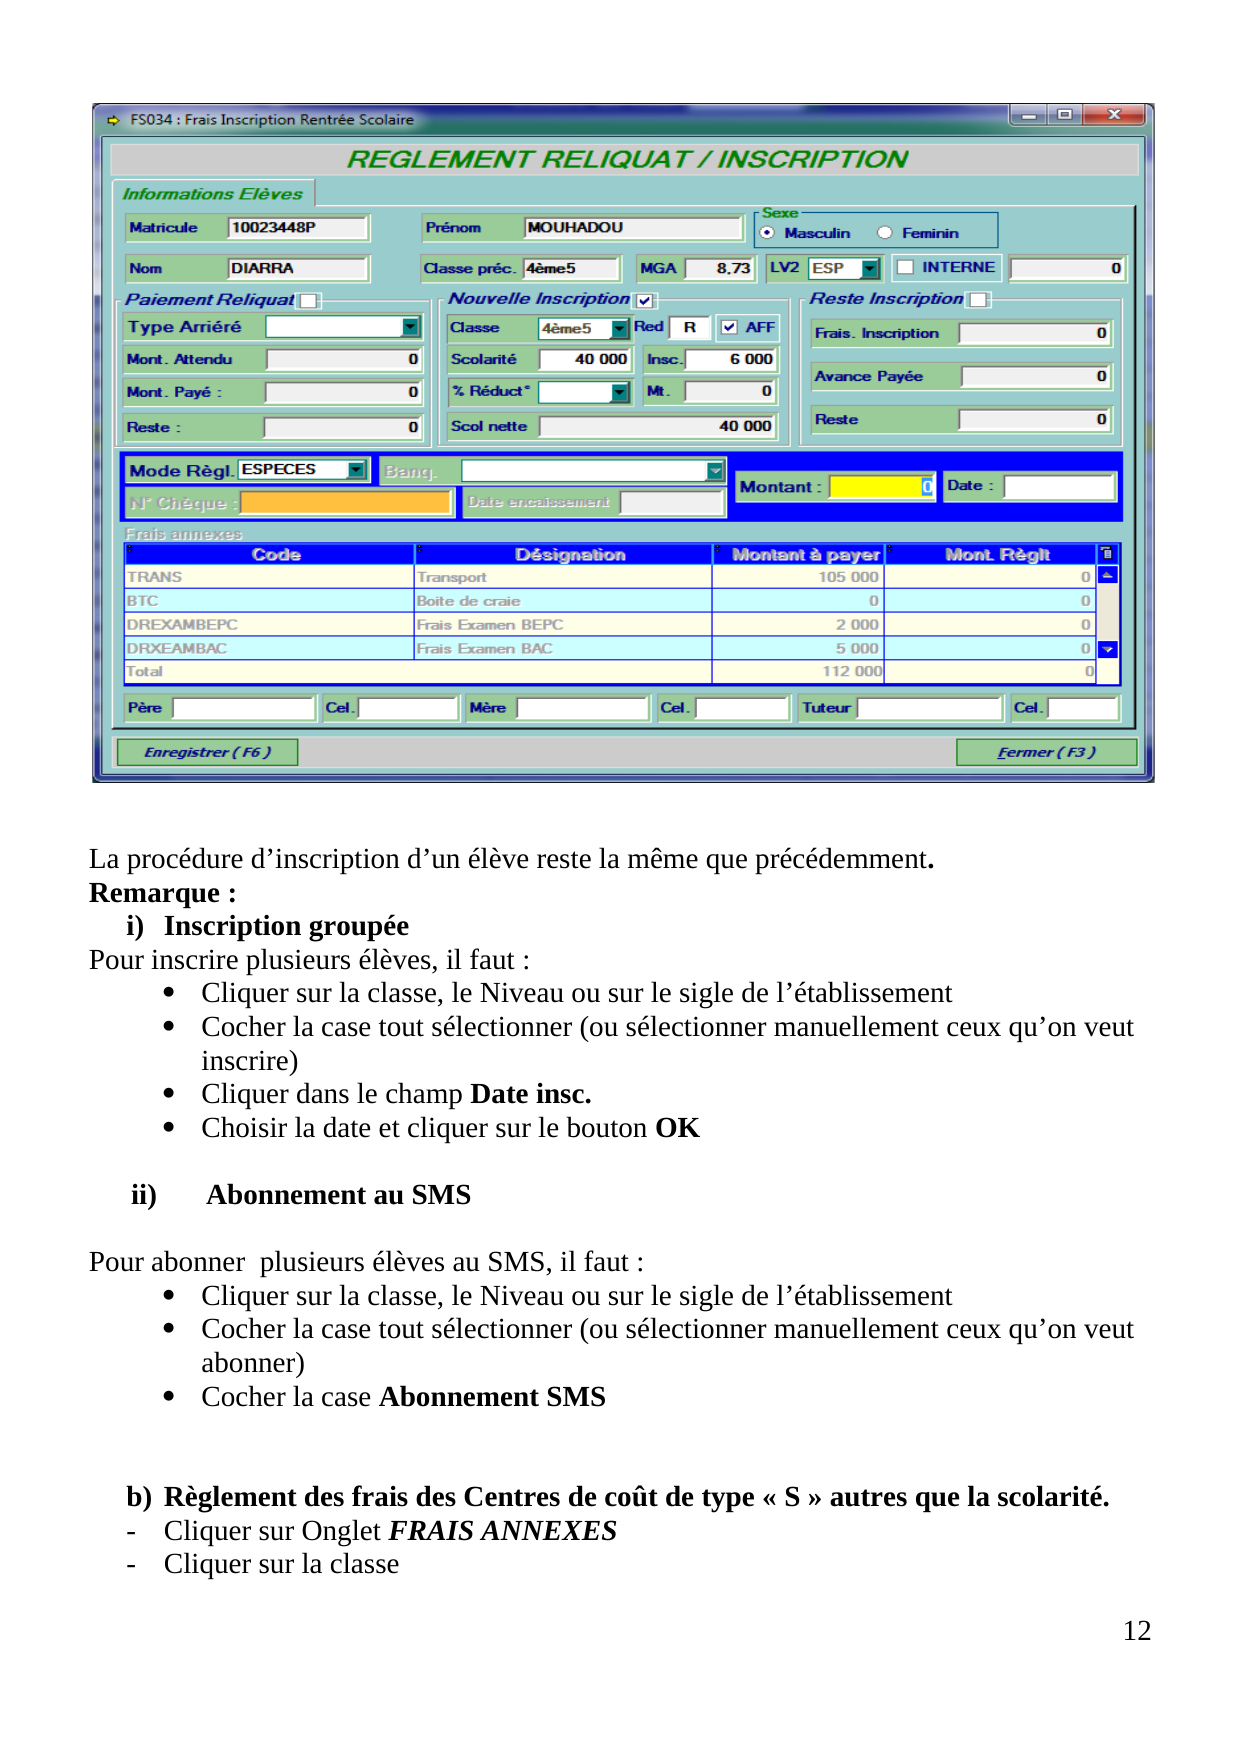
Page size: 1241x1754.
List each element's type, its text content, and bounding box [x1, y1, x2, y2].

list Cliquer sur la classe, le Niveau ou sur le sigle de l’établissement [164, 976, 1152, 1009]
list Cocher la case tout sélectionner (ou sélectionner manuellement ceux qu’on veut abonner) [164, 1311, 1152, 1379]
list Cliquer sur la classe, le Niveau ou sur le sigle de l’établissement [164, 1278, 1152, 1311]
list Règlement des frais des Centres de coût de type « S » autres que la scolarité. [126, 1479, 1152, 1513]
text Pour abonner plusieurs élèves au SMS, il faut : [89, 1244, 1152, 1278]
text Pour inscrire plusieurs élèves, il faut : [89, 942, 1152, 976]
list Abonnement au SMS [131, 1177, 1152, 1211]
list Cocher la case Abonnement SMS [164, 1379, 1152, 1412]
list Cliquer dans le champ Date insc. [164, 1076, 1152, 1110]
text Remarque : [89, 875, 1152, 908]
list Inscription groupée [126, 908, 1152, 942]
picture [92, 103, 1155, 781]
list Choisir la date et cliquer sur le bouton OK [164, 1110, 1152, 1144]
list Cliquer sur la classe [126, 1546, 1152, 1580]
list Cliquer sur Onglet FRAIS ANNEXES [126, 1513, 1152, 1546]
text La procédure d’inscription d’un élève reste la même que précédemment. [89, 841, 1152, 875]
list Cocher la case tout sélectionner (ou sélectionner manuellement ceux qu’on veut inscrire) [164, 1009, 1152, 1076]
